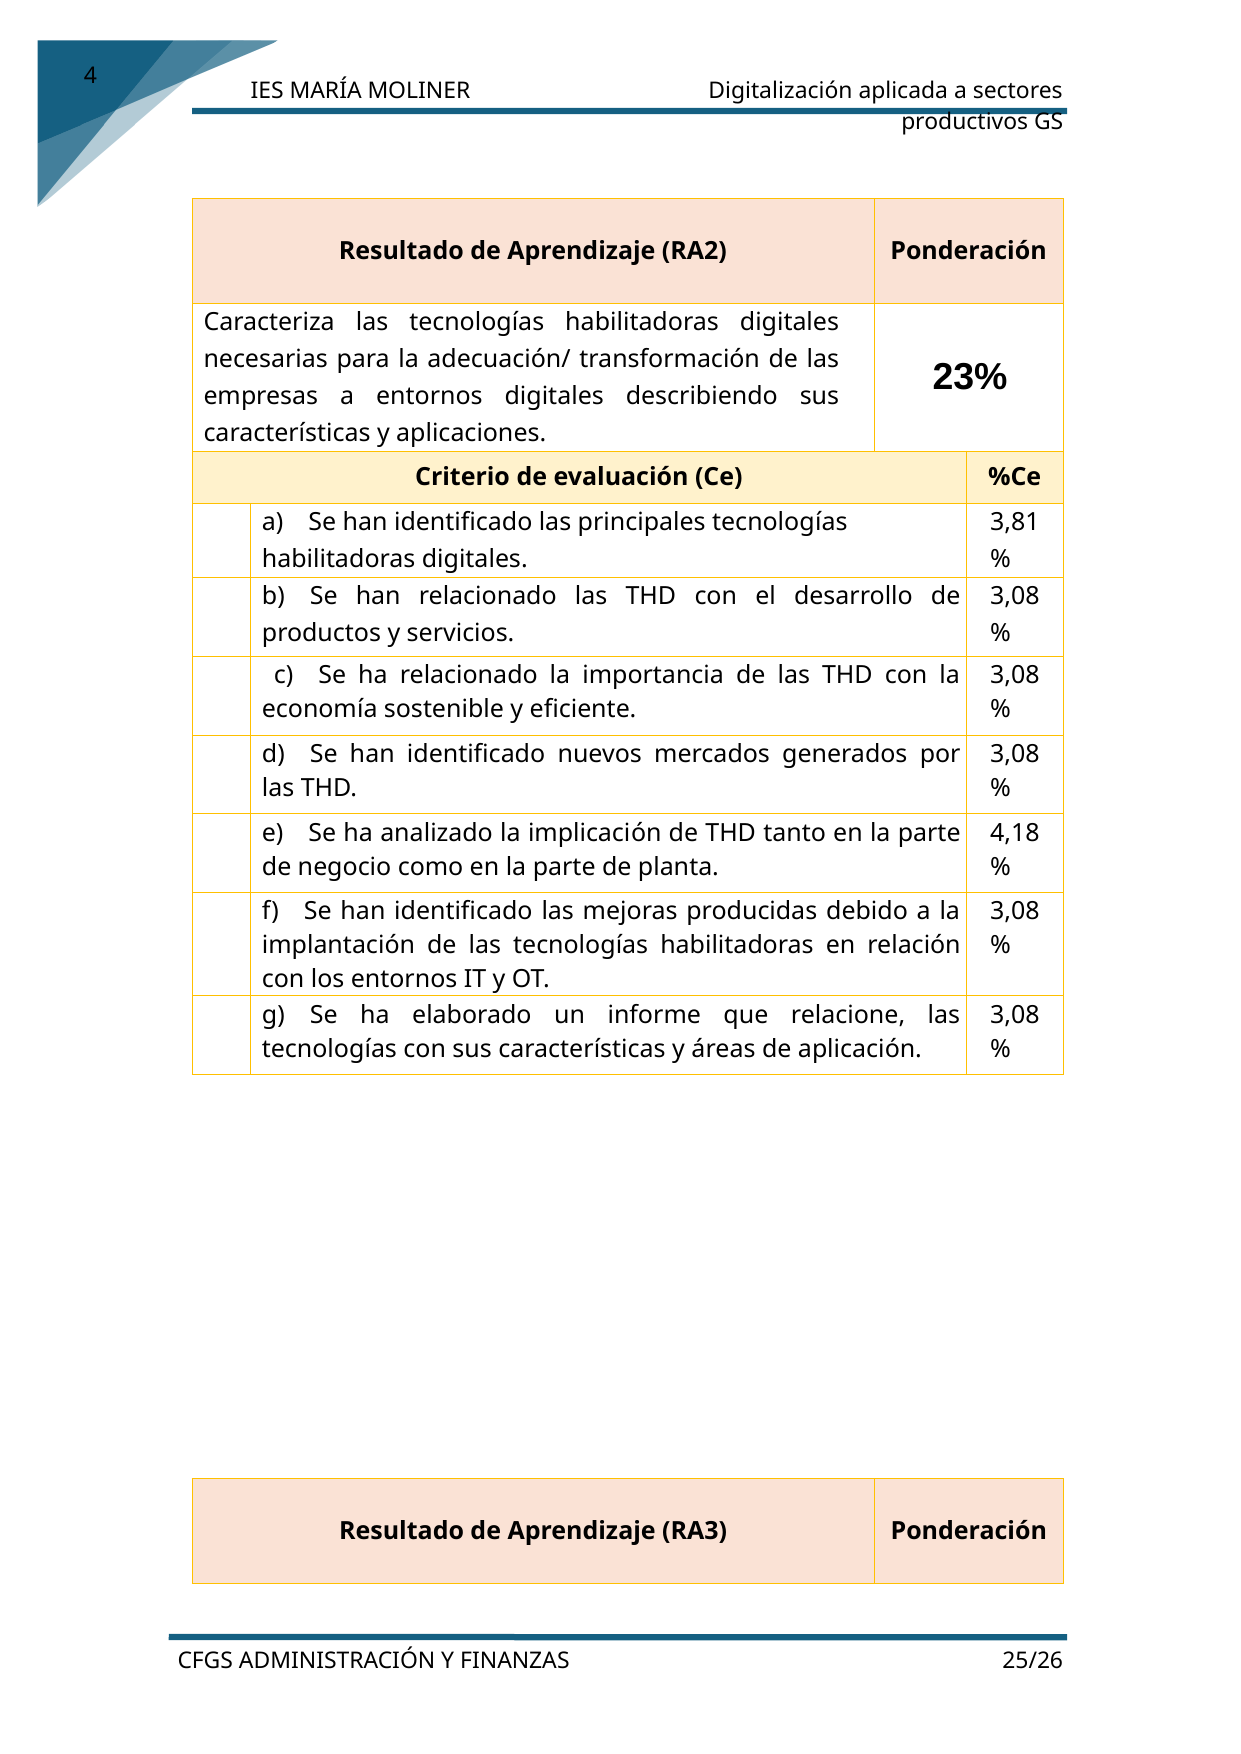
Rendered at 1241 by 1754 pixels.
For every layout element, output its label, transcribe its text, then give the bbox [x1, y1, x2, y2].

table_cell 3,81% [967, 504, 1063, 577]
table_cell [193, 893, 250, 995]
table_cell e) Se ha analizado la implicación de THD tanto en la parte de negocio como en la parte de planta. [251, 814, 966, 892]
table_header Ponderación [875, 1479, 1063, 1583]
table_cell 3,08% [967, 736, 1063, 813]
table_cell %Ce [967, 452, 1063, 503]
table_cell 3,08% [967, 996, 1063, 1074]
table_cell g) Se ha elaborado un informe que relacione, las tecnologías con sus características y áreas de aplicación. [251, 996, 966, 1074]
table_cell [193, 504, 250, 577]
table_cell 3,08% [967, 578, 1063, 656]
table_cell a) Se han identificado las principales tecnologías habilitadoras digitales. [251, 504, 966, 577]
table_cell Criterio de evaluación (Ce) [193, 452, 966, 503]
table_cell f) Se han identificado las mejoras producidas debido a la implantación de las tecnologías habilitadoras en relación con los entornos IT y OT. [251, 893, 966, 995]
picture [37, 40, 279, 209]
table_cell 23% [875, 304, 1063, 451]
table_cell 3,08% [967, 657, 1063, 734]
table_cell b) Se han relacionado las THD con el desarrollo de productos y servicios. [251, 578, 966, 656]
table_cell Caracteriza las tecnologías habilitadoras digitales necesarias para la adecuación/ transformación de las empresas a entornos digitales describiendo sus características y aplicaciones. [193, 304, 874, 451]
table_cell [193, 814, 250, 892]
table_cell 3,08% [967, 893, 1063, 995]
table_cell [193, 996, 250, 1074]
table_header Ponderación [875, 199, 1063, 303]
table_cell 4,18% [967, 814, 1063, 892]
table_cell [193, 736, 250, 813]
table_cell [193, 578, 250, 656]
table_header Resultado de Aprendizaje (RA2) [193, 199, 874, 303]
table_cell d) Se han identificado nuevos mercados generados por las THD. [251, 736, 966, 813]
table_header Resultado de Aprendizaje (RA3) [193, 1479, 874, 1583]
table_cell [193, 657, 250, 734]
table_cell c) Se ha relacionado la importancia de las THD con la economía sostenible y eficiente. [251, 657, 966, 734]
